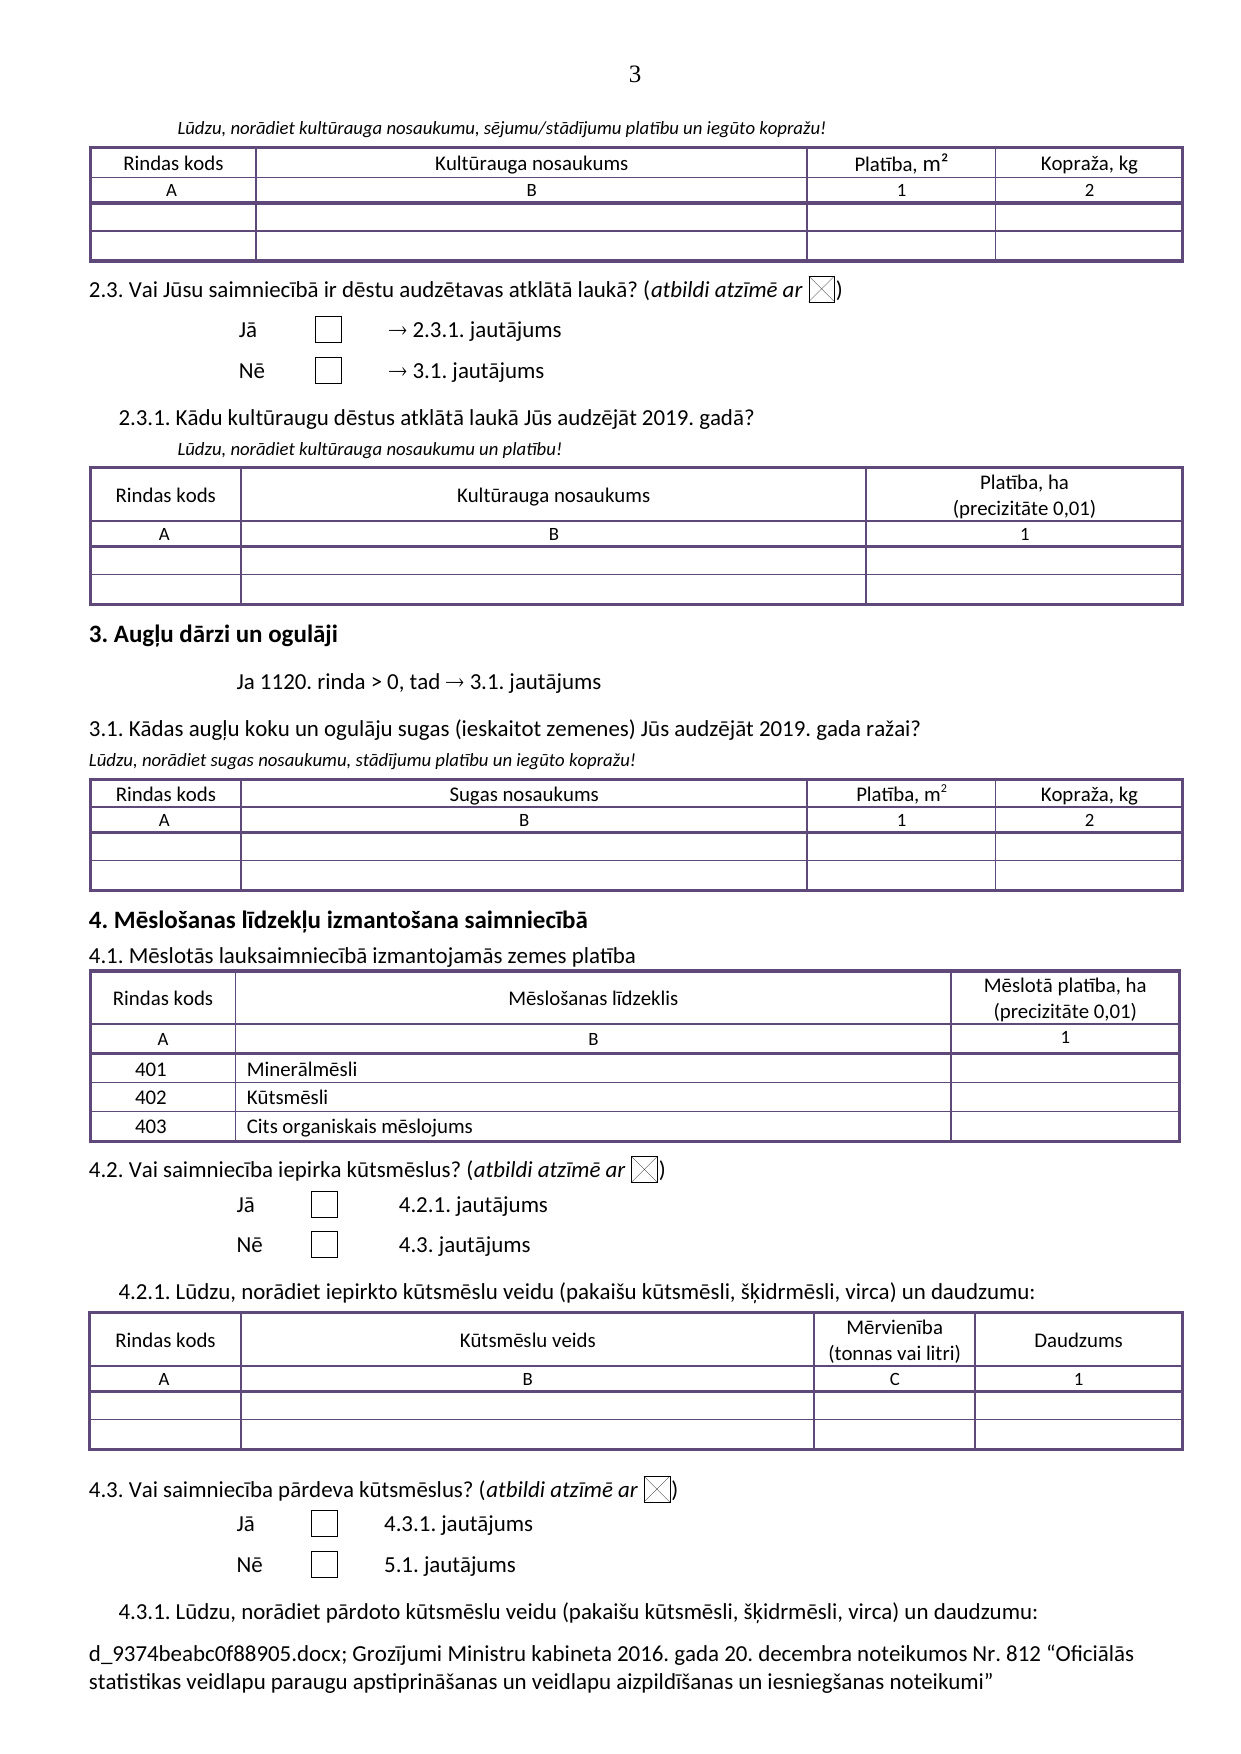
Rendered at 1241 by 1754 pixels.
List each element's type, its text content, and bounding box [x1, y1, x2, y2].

table_cell 1 [952, 1025, 1178, 1052]
text Lūdzu, norādiet sugas nosaukumu, stādījumu platību un iegūto kopražu! [89, 748, 1181, 771]
text 4.3. Vai saimniecība pārdeva kūtsmēslus? (atbildi atzīmē ar ) [89, 1475, 1181, 1503]
table_cell [996, 205, 1181, 230]
table_cell 403 [92, 1112, 235, 1140]
table_cell 1 [867, 522, 1181, 544]
table_cell Kūtsmēsli [236, 1083, 950, 1111]
table_cell A [92, 808, 240, 831]
table_header Sugas nosaukums [242, 781, 806, 806]
text 4.3.1. Lūdzu, norādiet pārdoto kūtsmēslu veidu (pakaišu kūtsmēsli, šķidrmēsli, virca) un daudzumu: [89, 1597, 1181, 1625]
table_cell [92, 232, 255, 259]
table_cell [815, 1393, 974, 1419]
text Jā 2.3.1. jautājums [164, 315, 1181, 343]
table_header Kultūrauga nosaukums [257, 149, 806, 177]
table_cell [952, 1083, 1178, 1111]
text 2.3. Vai Jūsu saimniecībā ir dēstu audzētavas atklātā laukā? (atbildi atzīmē ar ) [835, 275, 1181, 303]
table_cell [92, 548, 240, 573]
table_header Mēslošanas līdzeklis [236, 973, 950, 1023]
text 3.1. Kādas augļu koku un ogulāju sugas (ieskaitot zemenes) Jūs audzējāt 2019. gada ražai? [89, 714, 1181, 742]
table_cell 1 [808, 808, 995, 831]
text 4.1. Mēslotās lauksaimniecībā izmantojamās zemes platība [89, 941, 1214, 969]
table_header Rindas kods [92, 973, 235, 1023]
table_cell [996, 861, 1181, 889]
table_cell B [242, 522, 865, 544]
table_cell [996, 834, 1181, 860]
table_cell 1 [976, 1367, 1181, 1390]
table_header Rindas kods [92, 781, 240, 806]
table_cell B [242, 808, 806, 831]
table_header Rindas kods [92, 469, 240, 520]
table_cell [92, 205, 255, 230]
table_cell B [236, 1025, 950, 1052]
table_cell A [91, 1367, 240, 1390]
table_cell C [815, 1367, 974, 1390]
table_cell [92, 861, 240, 889]
text Ja 1120. rinda > 0, tad 3.1. jautājums [89, 667, 1181, 695]
text 4.2.1. Lūdzu, norādiet iepirkto kūtsmēslu veidu (pakaišu kūtsmēsli, šķidrmēsli, virca) un daudzumu: [89, 1277, 1181, 1305]
table_header Daudzums [976, 1314, 1181, 1365]
table_cell [242, 1393, 813, 1419]
text 2.3. Vai Jūsu saimniecībā ir dēstu audzētavas atklātā laukā? (atbildi atzīmē ar ) [89, 275, 809, 303]
table_cell A [92, 178, 255, 201]
table_cell [242, 548, 865, 573]
table_header Kopraža, kg [996, 781, 1181, 806]
text Nē 4.3. jautājums [236, 1230, 1165, 1258]
table_cell B [242, 1367, 813, 1390]
table_cell [257, 205, 806, 230]
text Nē 3.1. jautājums [164, 356, 1181, 384]
text Jā 4.3.1. jautājums [236, 1509, 1181, 1537]
table_header Platība, m2 [808, 781, 995, 806]
table_cell [976, 1420, 1181, 1448]
table_cell [242, 861, 806, 889]
text 3. Augļu dārzi un ogulāji [89, 618, 1214, 649]
table_cell [976, 1393, 1181, 1419]
text Nē 5.1. jautājums [236, 1550, 1181, 1578]
table_cell [91, 1420, 240, 1448]
table_cell [92, 575, 240, 602]
table_cell [92, 834, 240, 860]
table_cell [867, 548, 1181, 573]
table_cell [91, 1393, 240, 1419]
table_header Kultūrauga nosaukums [242, 469, 865, 520]
text 4. Mēslošanas līdzekļu izmantošana saimniecībā [89, 904, 1214, 935]
table_header Kūtsmēslu veids [242, 1314, 813, 1365]
table_header Mēslotā platība, ha (precizitāte 0,01) [952, 973, 1178, 1023]
table_cell [952, 1112, 1178, 1140]
table_cell [952, 1055, 1178, 1081]
text 2.3.1. Kādu kultūraugu dēstus atklātā laukā Jūs audzējāt 2019. gadā? [89, 403, 1181, 431]
table_header Mērvienība (tonnas vai litri) [815, 1314, 974, 1365]
table_cell Minerālmēsli [236, 1055, 950, 1081]
table_cell [242, 575, 865, 602]
table_header Rindas kods [91, 1314, 240, 1365]
table_cell 402 [92, 1083, 235, 1111]
table_header Rindas kods [92, 149, 255, 177]
table_cell 1 [808, 178, 995, 201]
table_cell [996, 232, 1181, 259]
table_cell [808, 834, 995, 860]
table_cell [867, 575, 1181, 602]
text Lūdzu, norādiet kultūrauga nosaukumu, sējumu/stādījumu platību un iegūto kopražu! [177, 117, 1181, 139]
table_cell [242, 834, 806, 860]
table_cell [808, 861, 995, 889]
table_cell [808, 232, 995, 259]
table_cell [257, 232, 806, 259]
table_cell 401 [92, 1055, 235, 1081]
table_cell A [92, 522, 240, 544]
table_header Platība, m² [808, 149, 995, 177]
table_cell [242, 1420, 813, 1448]
table_header Kopraža, kg [996, 149, 1181, 177]
table_cell 2 [996, 808, 1181, 831]
table_cell A [92, 1025, 235, 1052]
text 4.2. Vai saimniecība iepirka kūtsmēslus? (atbildi atzīmē ar ) [89, 1155, 1181, 1183]
table_cell [808, 205, 995, 230]
table_cell B [257, 178, 806, 201]
text Jā 4.2.1. jautājums [236, 1190, 1181, 1218]
table_cell Cits organiskais mēslojums [236, 1112, 950, 1140]
table_cell 2 [996, 178, 1181, 201]
table_header Platība, ha (precizitāte 0,01) [867, 469, 1181, 520]
table_cell [815, 1420, 974, 1448]
text Lūdzu, norādiet kultūrauga nosaukumu un platību! [177, 437, 1181, 460]
